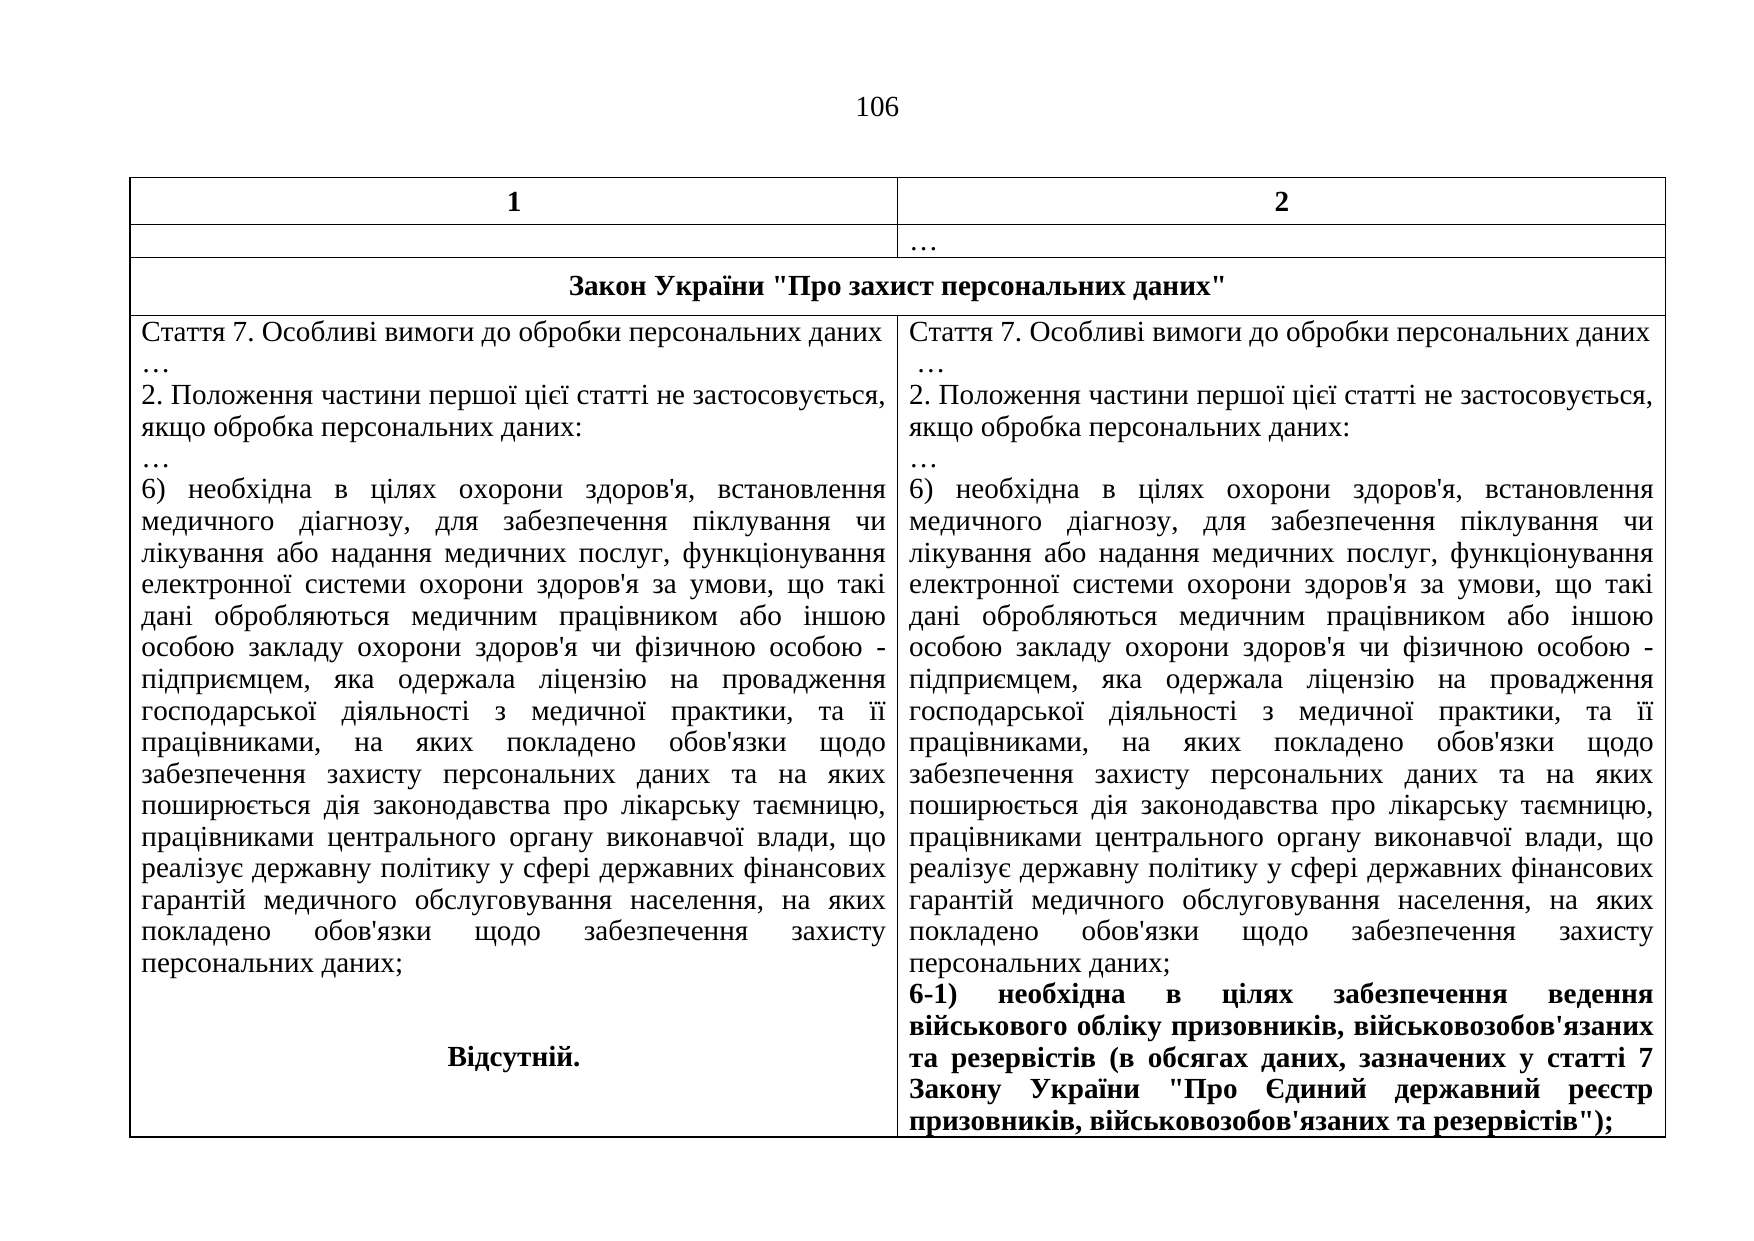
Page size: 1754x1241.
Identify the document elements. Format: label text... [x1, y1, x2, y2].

table_header 1 [131, 178, 897, 224]
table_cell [898, 316, 1665, 1136]
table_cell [131, 225, 897, 257]
table_header 2 [898, 178, 1665, 224]
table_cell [131, 316, 897, 1136]
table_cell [898, 225, 1665, 257]
table_cell Закон України "Про захист персональних даних" [131, 258, 1665, 315]
